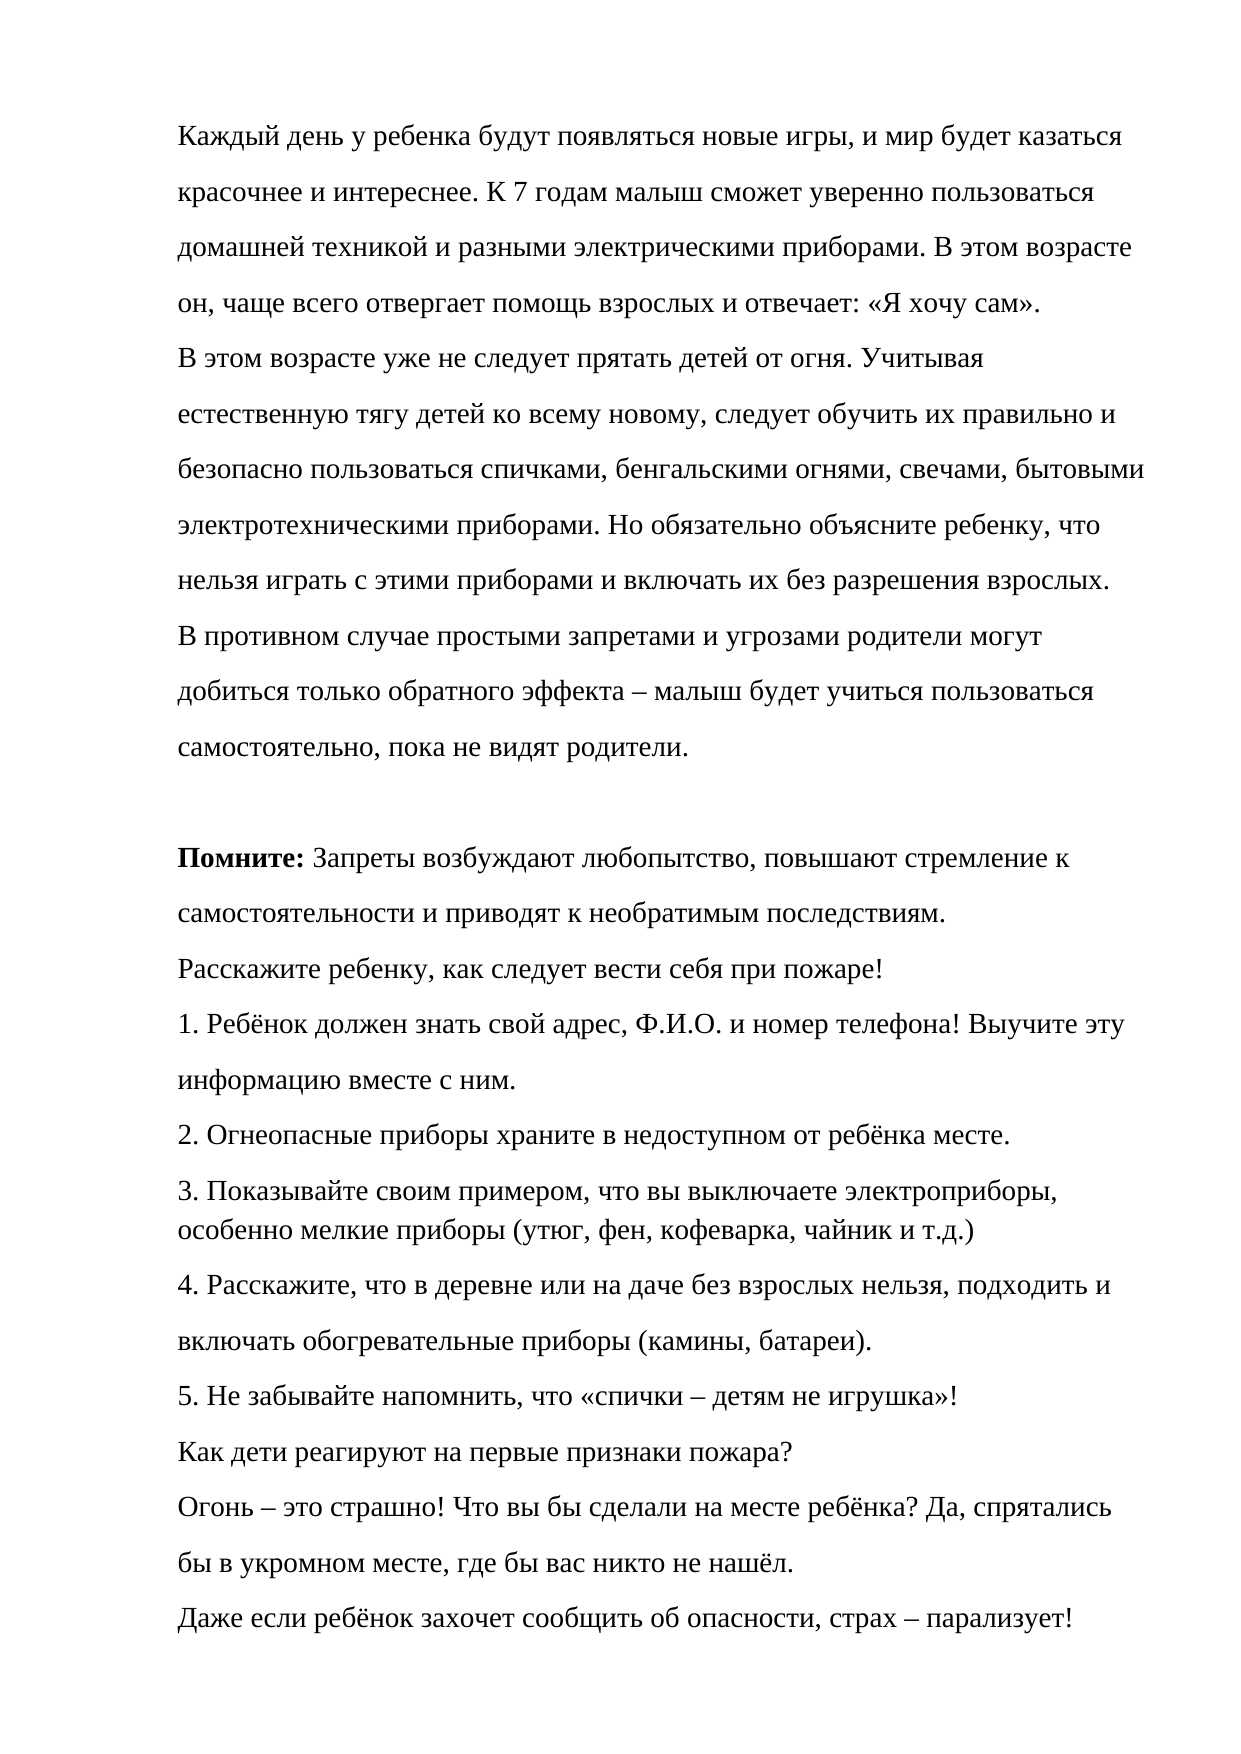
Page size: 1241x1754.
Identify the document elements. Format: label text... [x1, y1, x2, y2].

text электротехническими приборами. Но обязательно объясните ребенку, что [177, 507, 1152, 540]
text нельзя играть с этими приборами и включать их без разрешения взрослых. [177, 562, 1152, 596]
text В этом возрасте уже не следует прятать детей от огня. Учитывая [177, 340, 1152, 374]
text безопасно пользоваться спичками, бенгальскими огнями, свечами, бытовыми [177, 451, 1152, 485]
text Каждый день у ребенка будут появляться новые игры, и мир будет казаться [177, 118, 1152, 152]
text Помните: Запреты возбуждают любопытство, повышают стремление к [177, 840, 1152, 873]
text самостоятельности и приводят к необратимым последствиям. [177, 895, 1152, 929]
text самостоятельно, пока не видят родители. [177, 729, 1152, 762]
text Даже если ребёнок захочет сообщить об опасности, страх – парализует! [177, 1601, 1152, 1634]
text красочнее и интереснее. К 7 годам малыш сможет уверенно пользоваться [177, 174, 1152, 207]
text Расскажите ребенку, как следует вести себя при пожаре! [177, 951, 1152, 984]
text домашней техникой и разными электрическими приборами. В этом возрасте [177, 229, 1152, 263]
text 4. Расскажите, что в деревне или на даче без взрослых нельзя, подходить и [177, 1267, 1152, 1301]
text добиться только обратного эффекта – малыш будет учиться пользоваться [177, 673, 1152, 707]
text 2. Огнеопасные приборы храните в недоступном от ребёнка месте. [177, 1117, 1152, 1151]
text 1. Ребёнок должен знать свой адрес, Ф.И.О. и номер телефона! Выучите эту [177, 1006, 1152, 1040]
text Огонь – это страшно! Что вы бы сделали на месте ребёнка? Да, спрятались [177, 1489, 1152, 1523]
text информацию вместе с ним. [177, 1062, 1152, 1096]
text В противном случае простыми запретами и угрозами родители могут [177, 618, 1152, 651]
text бы в укромном месте, где бы вас никто не нашёл. [177, 1545, 1152, 1578]
text включать обогревательные приборы (камины, батареи). [177, 1323, 1152, 1356]
text Как дети реагируют на первые признаки пожара? [177, 1434, 1152, 1467]
text 5. Не забывайте напомнить, что «спички – детям не игрушка»! [177, 1378, 1152, 1412]
text естественную тягу детей ко всему новому, следует обучить их правильно и [177, 396, 1152, 429]
text он, чаще всего отвергает помощь взрослых и отвечает: «Я хочу сам». [177, 285, 1152, 318]
text 3. Показывайте своим примером, что вы выключаете электроприборы, особенно мелкие приборы (утюг, фен, кофеварка, чайник и т.д.) [177, 1173, 1152, 1245]
